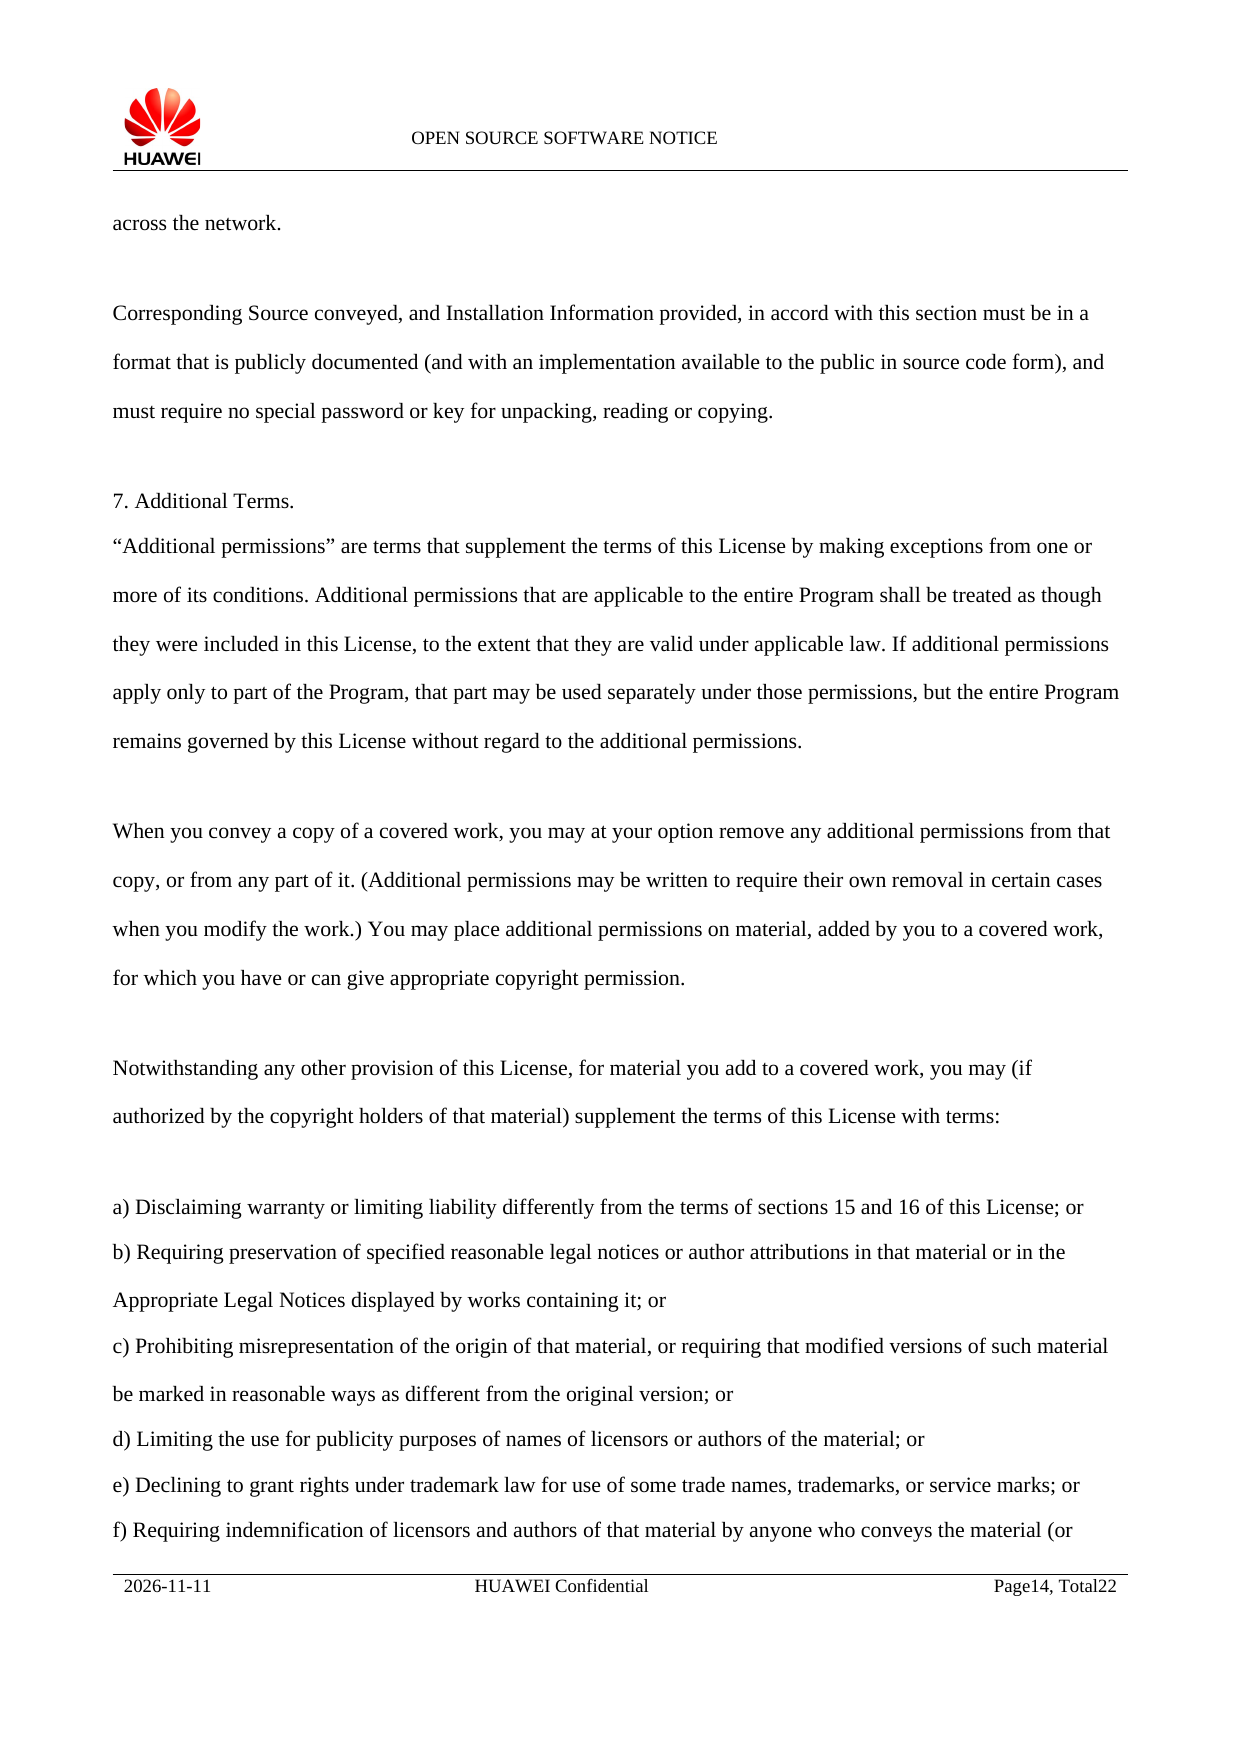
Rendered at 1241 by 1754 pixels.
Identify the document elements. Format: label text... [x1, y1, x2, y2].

text c) Prohibiting misrepresentation of the origin of that material, or requiring that modified versions of such material be marked in reasonable ways as different from the original version; or [112, 1329, 1128, 1410]
text Corresponding Source conveyed, and Installation Information provided, in accord with this section must be in a format that is publicly documented (and with an implementation available to the public in source code form), and must require no special password or key for unpacking, reading or copying. [112, 297, 1128, 427]
text Notwithstanding any other provision of this License, for material you add to a covered work, you may (if authorized by the copyright holders of that material) supplement the terms of this License with terms: [112, 1051, 1128, 1132]
text “Additional permissions” are terms that supplement the terms of this License by making exceptions from one or more of its conditions. Additional permissions that are applicable to the entire Program shall be treated as though they were included in this License, to the extent that they are valid under applicable law. If additional permissions apply only to part of the Program, that part may be used separately under those permissions, but the entire Program remains governed by this License without regard to the additional permissions. [112, 529, 1128, 757]
text e) Declining to grant rights under trademark law for use of some trade names, trademarks, or service marks; or [112, 1468, 1128, 1500]
text b) Requiring preservation of specified reasonable legal notices or author attributions in that material or in the Appropriate Legal Notices displayed by works containing it; or [112, 1235, 1128, 1316]
picture [124, 88, 201, 165]
text a) Disclaiming warranty or limiting liability differently from the terms of sections 15 and 16 of this License; or [112, 1190, 1128, 1222]
text 7. Additional Terms. [112, 484, 1128, 517]
text When you convey a copy of a covered work, you may at your option remove any additional permissions from that copy, or from any part of it. (Additional permissions may be written to require their own removal in certain cases when you modify the work.) You may place additional permissions on material, added by you to a covered work, for which you have or can give appropriate copyright permission. [112, 814, 1128, 993]
text d) Limiting the use for publicity purposes of names of licensors or authors of the material; or [112, 1423, 1128, 1455]
